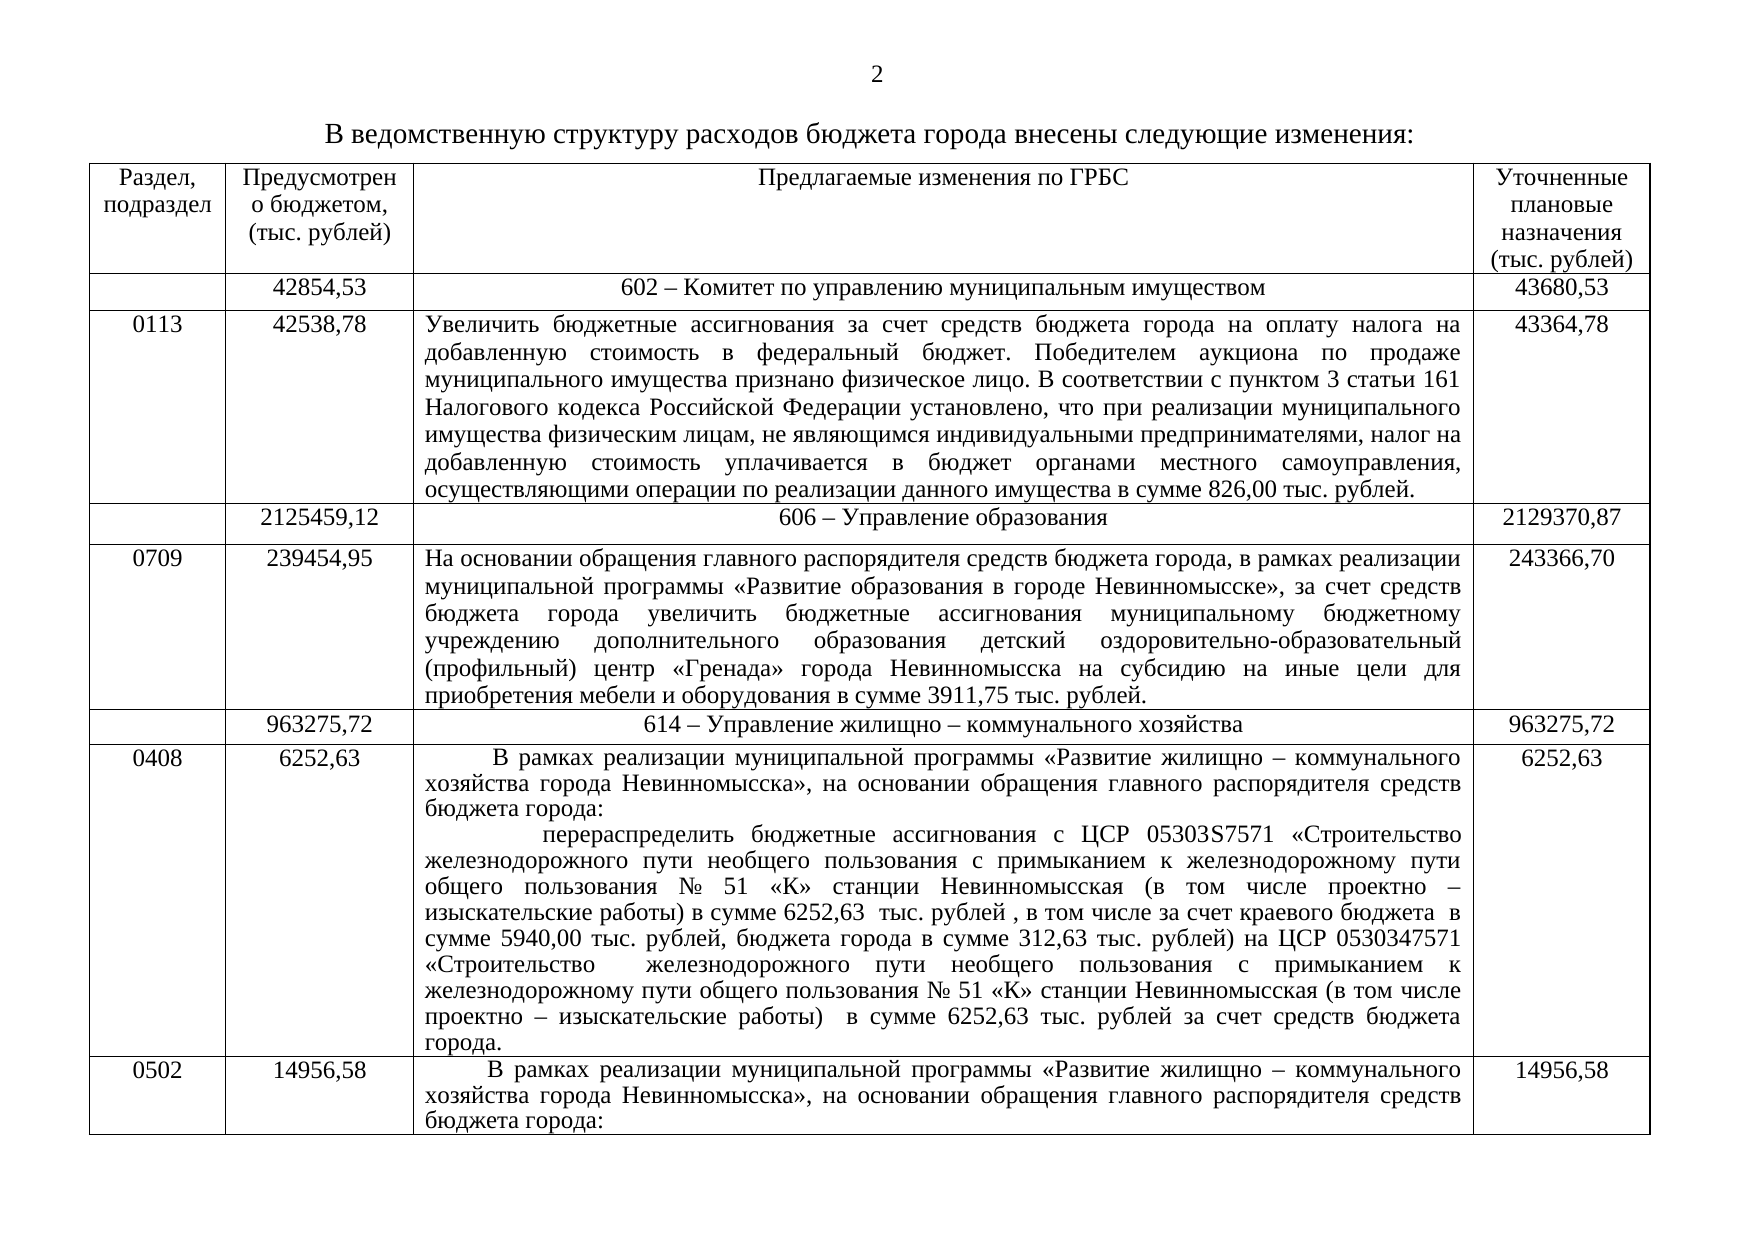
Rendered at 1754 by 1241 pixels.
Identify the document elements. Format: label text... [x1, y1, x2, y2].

table_cell 14956,58 [1474, 1057, 1649, 1134]
table_cell Предлагаемые изменения по ГРБС [414, 164, 1473, 273]
table_cell 239454,95 [226, 545, 413, 709]
table_cell 2129370,87 [1474, 504, 1649, 544]
table_cell [90, 274, 225, 310]
table_cell 0709 [90, 545, 225, 709]
table_cell В рамках реализации муниципальной программы «Развитие жилищно – коммунального хозяйства города Невинномысска», на основании обращения главного распорядителя средств бюджета города: перераспределить бюджетные ассигнования с ЦСР 05303S7571 «Строительство железнодорожного пути необщего пользования с примыканием к железнодорожному пути общего пользования № 51 «К» станции Невинномысская (в том числе проектно – изыскательские работы) в сумме 6252,63 тыс. рублей , в том числе за счет краевого бюджета в сумме 5940,00 тыс. рублей, бюджета города в сумме 312,63 тыс. рублей) на ЦСР 0530347571 «Строительство железнодорожного пути необщего пользования с примыканием к железнодорожному пути общего пользования № 51 «К» станции Невинномысская (в том числе проектно – изыскательские работы) в сумме 6252,63 тыс. рублей за счет средств бюджета города. [414, 745, 1473, 1056]
table_cell Предусмотрено бюджетом, (тыс. рублей) [226, 164, 413, 273]
table_cell 43364,78 [1474, 311, 1649, 503]
table_cell 6252,63 [1474, 745, 1649, 1056]
table_cell 602 – Комитет по управлению муниципальным имуществом [414, 274, 1473, 310]
table_cell Увеличить бюджетные ассигнования за счет средств бюджета города на оплату налога на добавленную стоимость в федеральный бюджет. Победителем аукциона по продаже муниципального имущества признано физическое лицо. В соответствии с пунктом 3 статьи 161 Налогового кодекса Российской Федерации установлено, что при реализации муниципального имущества физическим лицам, не являющимся индивидуальными предпринимателями, налог на добавленную стоимость уплачивается в бюджет органами местного самоуправления, осуществляющими операции по реализации данного имущества в сумме 826,00 тыс. рублей. [414, 311, 1473, 503]
table_cell Раздел, подраздел [90, 164, 225, 273]
table_cell 606 – Управление образования [414, 504, 1473, 544]
table_cell 2125459,12 [226, 504, 413, 544]
table_cell На основании обращения главного распорядителя средств бюджета города, в рамках реализации муниципальной программы «Развитие образования в городе Невинномысске», за счет средств бюджета города увеличить бюджетные ассигнования муниципальному бюджетному учреждению дополнительного образования детский оздоровительно-образовательный (профильный) центр «Гренада» города Невинномысска на субсидию на иные цели для приобретения мебели и оборудования в сумме 3911,75 тыс. рублей. [414, 545, 1473, 709]
table_cell 614 – Управление жилищно – коммунального хозяйства [414, 710, 1473, 743]
table_cell 14956,58 [226, 1057, 413, 1134]
table_cell Уточненные плановые назначения (тыс. рублей) [1474, 164, 1649, 273]
table_cell 0113 [90, 311, 225, 503]
table_cell 42538,78 [226, 311, 413, 503]
table_cell 0408 [90, 745, 225, 1056]
table_cell [90, 504, 225, 544]
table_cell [414, 1057, 1473, 1134]
table_cell 43680,53 [1474, 274, 1649, 310]
table_cell 0502 [90, 1057, 225, 1134]
table_cell [90, 710, 225, 743]
table_cell 963275,72 [1474, 710, 1649, 743]
table_header В ведомственную структуру расходов бюджета города внесены следующие изменения: [89, 118, 1650, 162]
table_cell 963275,72 [226, 710, 413, 743]
table_cell 243366,70 [1474, 545, 1649, 709]
table_cell 42854,53 [226, 274, 413, 310]
table_cell 6252,63 [226, 745, 413, 1056]
